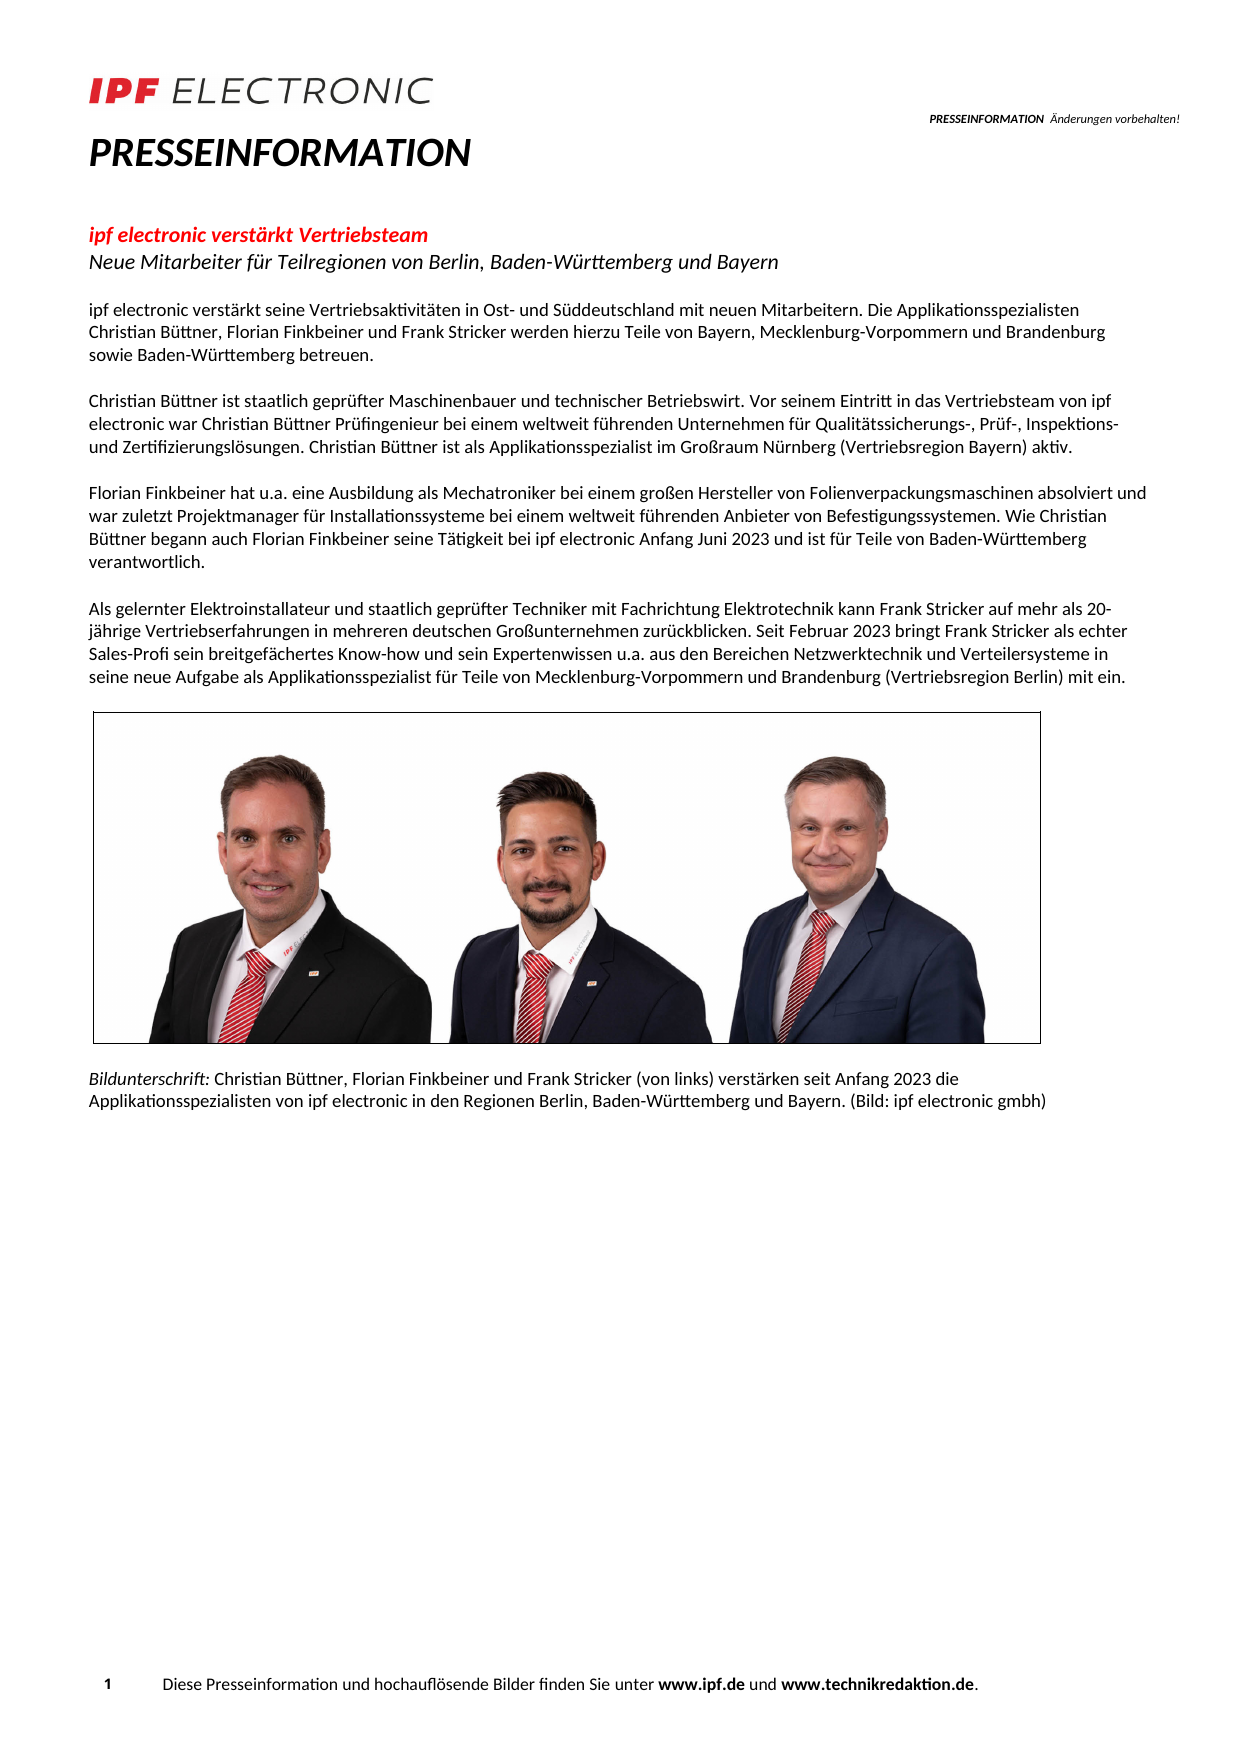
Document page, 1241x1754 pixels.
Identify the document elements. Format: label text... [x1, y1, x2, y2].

picture [88, 72, 434, 111]
picture [94, 713, 1040, 1043]
text ipf electronic verstärkt seine Vertriebsaktivitäten in Ost- und Süddeutschland mit neuen Mitarbeitern. Die Applikationsspezialisten Christian Büttner, Florian Finkbeiner und Frank Stricker werden hierzu Teile von Bayern, Mecklenburg-Vorpommern und Brandenburg sowie Baden-Württemberg betreuen. [89, 298, 1152, 366]
text Florian Finkbeiner hat u.a. eine Ausbildung als Mechatroniker bei einem großen Hersteller von Folienverpackungsmaschinen absolviert und war zuletzt Projektmanager für Installationssysteme bei einem weltweit führenden Anbieter von Befestigungssystemen. Wie Christian Büttner begann auch Florian Finkbeiner seine Tätigkeit bei ipf electronic Anfang Juni 2023 und ist für Teile von Baden-Württemberg verantwortlich. [89, 481, 1152, 597]
text Christian Büttner ist staatlich geprüfter Maschinenbauer und technischer Betriebswirt. Vor seinem Eintritt in das Vertriebsteam von ipf electronic war Christian Büttner Prüfingenieur bei einem weltweit führenden Unternehmen für Qualitätssicherungs-, Prüf-, Inspektions- und Zertifizierungslösungen. Christian Büttner ist als Applikationsspezialist im Großraum Nürnberg (Vertriebsregion Bayern) aktiv. [89, 389, 1152, 458]
text Bildunterschrift: Christian Büttner, Florian Finkbeiner und Frank Stricker (von links) verstärken seit Anfang 2023 die Applikationsspezialisten von ipf electronic in den Regionen Berlin, Baden-Württemberg und Bayern. (Bild: ipf electronic gmbh) [89, 1067, 1152, 1113]
text Neue Mitarbeiter für Teilregionen von Berlin, Baden-Württemberg und Bayern [89, 248, 1152, 275]
text Als gelernter Elektroinstallateur und staatlich geprüfter Techniker mit Fachrichtung Elektrotechnik kann Frank Stricker auf mehr als 20-jährige Vertriebserfahrungen in mehreren deutschen Großunternehmen zurückblicken. Seit Februar 2023 bringt Frank Stricker als echter Sales-Profi sein breitgefächertes Know-how und sein Expertenwissen u.a. aus den Bereichen Netzwerktechnik und Verteilersysteme in seine neue Aufgabe als Applikationsspezialist für Teile von Mecklenburg-Vorpommern und Brandenburg (Vertriebsregion Berlin) mit ein. [89, 597, 1152, 688]
text ipf electronic verstärkt Vertriebsteam [89, 221, 1152, 248]
